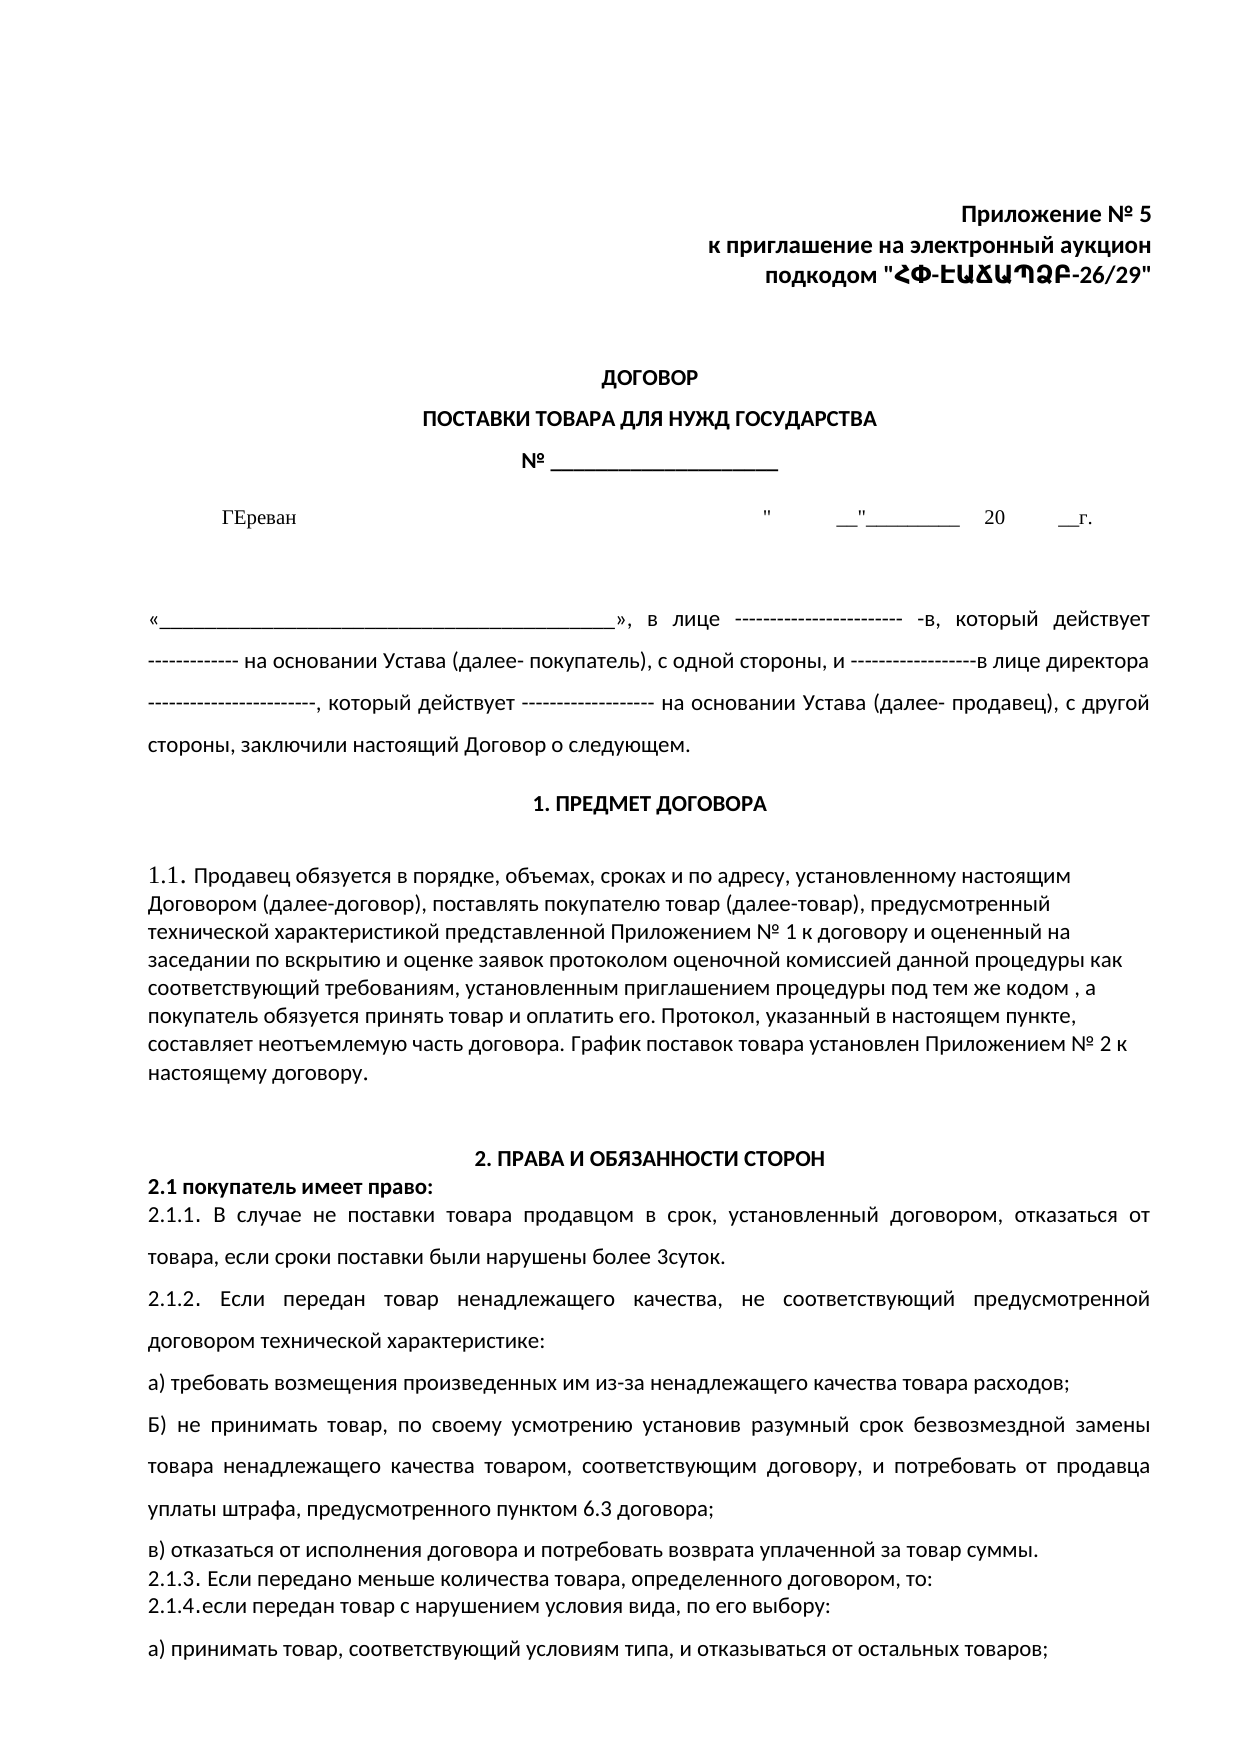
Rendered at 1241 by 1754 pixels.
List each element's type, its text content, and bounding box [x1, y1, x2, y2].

text 1. ПРЕДМЕТ ДОГОВОРА [148, 789, 1152, 817]
list 2.1.1․ В случае не поставки товара продавцом в срок, установленный договором, отказаться от товара, если сроки поставки были нарушены более 3суток. [148, 1200, 1152, 1270]
list 2. ПРАВА И ОБЯЗАННОСТИ СТОРОН [148, 1144, 1152, 1172]
list а) требовать возмещения произведенных им из-за ненадлежащего качества товара расходов; [148, 1368, 1152, 1396]
text подкодом "ՀՓ-ԷԱՃԱՊՁԲ-26/29" [177, 259, 1152, 290]
text 2.1 покупатель имеет право: [148, 1172, 1152, 1200]
text 1.1․ Продавец обязуется в порядке, объемах, сроках и по адресу, установленному настоящим Договором (далее-договор), поставлять покупателю товар (далее-товар), предусмотренный технической характеристикой представленной Приложением № 1 к договору и оцененный на заседании по вскрытию и оценке заявок протоколом оценочной комиссией данной процедуры как соответствующий требованиям, установленным приглашением процедуры под тем же кодом , а покупатель обязуется принять товар и оплатить его. Протокол, указанный в настоящем пункте, составляет неотъемлемую часть договора. График поставок товара установлен Приложением № 2 к настоящему договору. [148, 860, 1152, 1087]
text к приглашение на электронный аукцион [177, 229, 1152, 259]
text Приложение № 5 [148, 198, 1152, 229]
text № ____________________ [148, 447, 1152, 474]
text в) отказаться от исполнения договора и потребовать возврата уплаченной за товар суммы. [148, 1536, 1152, 1564]
list 2.1.4․если передан товар с нарушением условия вида, по его выбору: [148, 1592, 1152, 1620]
table_header " __"_________ 20 __г. [620, 505, 1104, 546]
list 2.1.2․ Если передан товар ненадлежащего качества, не соответствующий предусмотренной договором технической характеристике: [148, 1284, 1152, 1354]
text ДОГОВОР [148, 363, 1152, 391]
table_header ГЕреван [136, 505, 620, 546]
text 2.1.3․ Если передано меньше количества товара, определенного договором, то: [148, 1564, 1152, 1592]
list Б) не принимать товар, по своему усмотрению установив разумный срок безвозмездной замены товара ненадлежащего качества товаром, соответствующим договору, и потребовать от продавца уплаты штрафа, предусмотренного пунктом 6.3 договора; [148, 1410, 1152, 1522]
list а) принимать товар, соответствующий условиям типа, и отказываться от остальных товаров; [148, 1634, 1152, 1662]
text ПОСТАВКИ ТОВАРА ДЛЯ НУЖД ГОСУДАРСТВА [148, 404, 1152, 433]
text «________________________________________», в лице ------------------------ -в, который действует ------------- на основании Устава (далее- покупатель), с одной стороны, и ------------------в лице директора ------------------------, который действует ------------------- на основании Устава (далее- продавец), с другой стороны, заключили настоящий Договор о следующем. [148, 604, 1152, 758]
